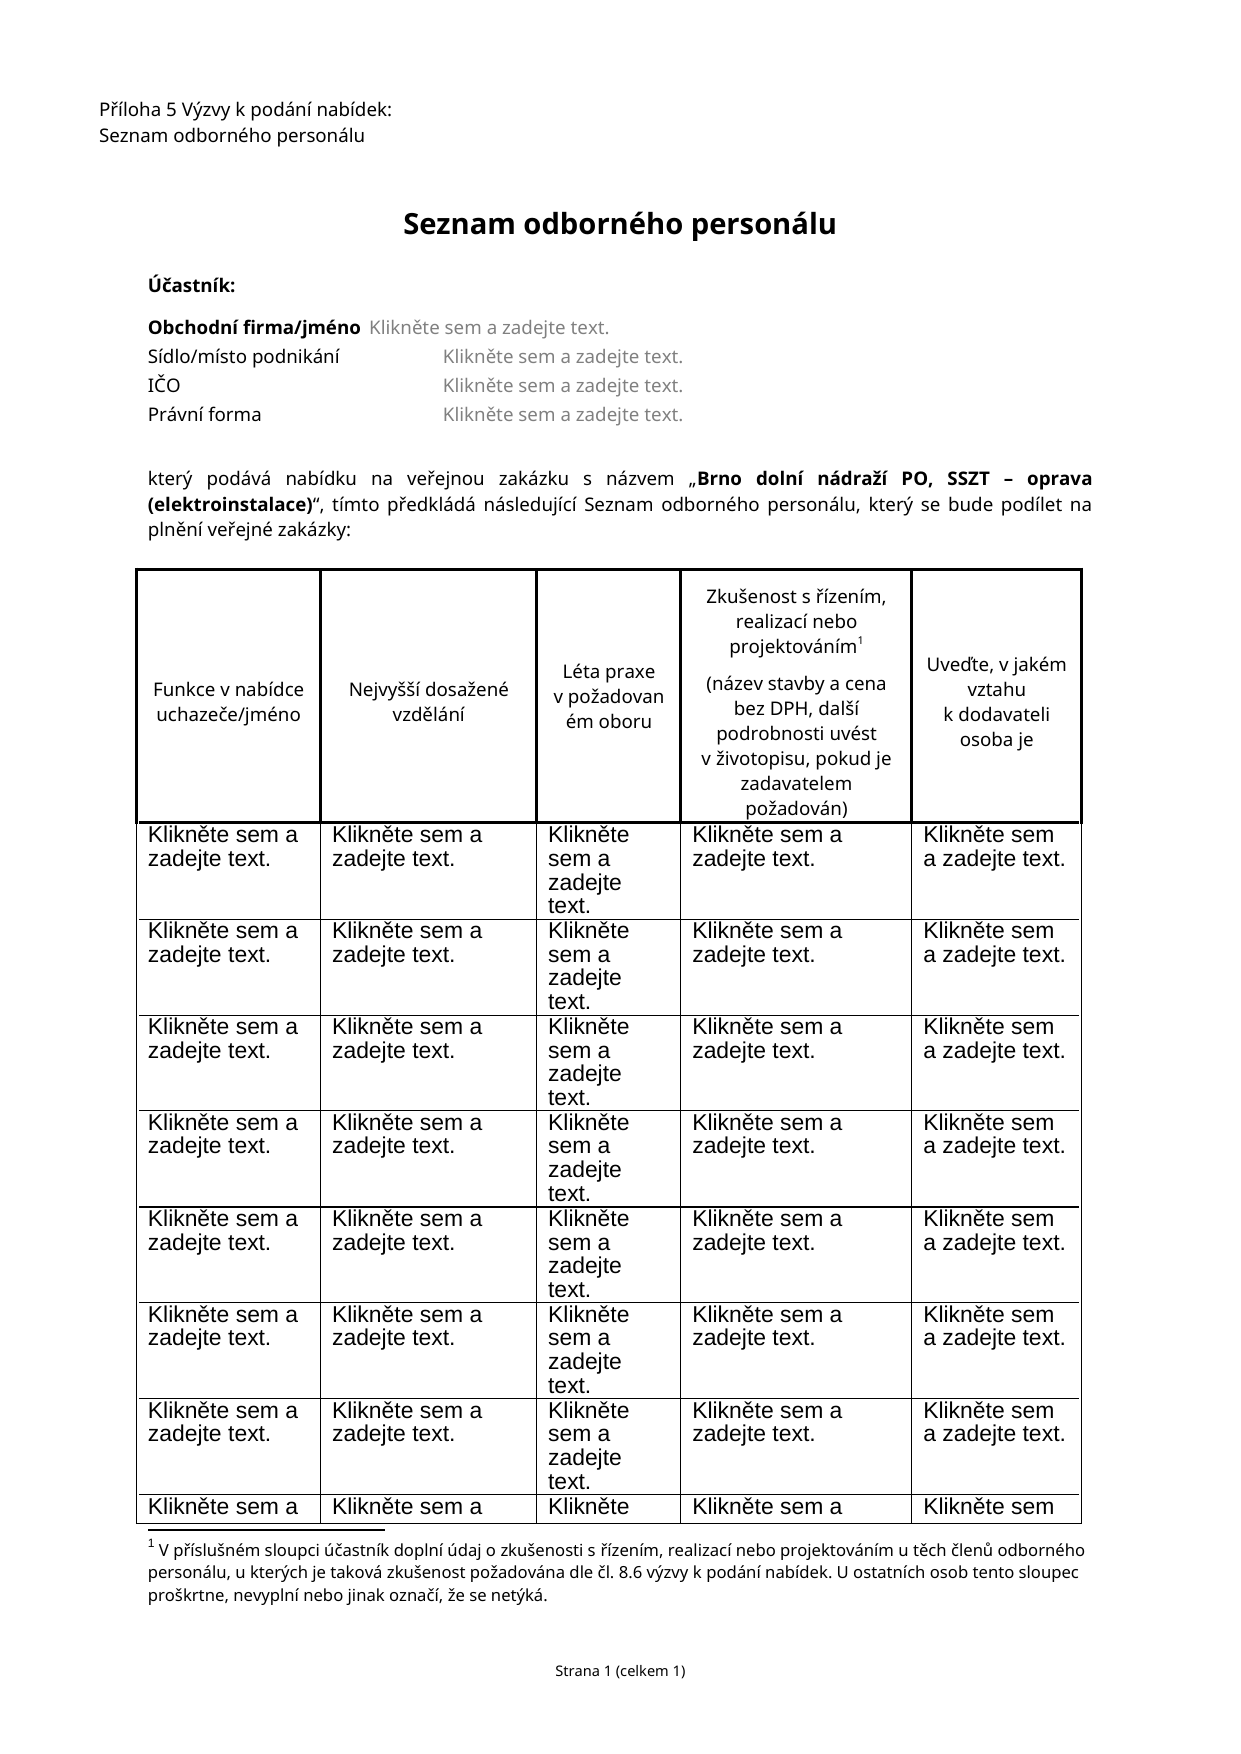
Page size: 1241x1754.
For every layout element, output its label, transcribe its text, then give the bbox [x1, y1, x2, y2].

text Účastník: [148, 268, 1093, 299]
table_header Funkce v nabídce uchazeče/jméno [138, 571, 319, 821]
text Obchodní firma/jméno [148, 311, 1093, 340]
table_header Nejvyšší dosažené vzdělání [322, 571, 535, 821]
title Seznam odborného personálu [148, 203, 1093, 243]
text Právní forma [148, 398, 1093, 427]
table_header Léta praxe v požadovaném oboru [538, 571, 679, 821]
text Sídlo/místo podnikání [148, 340, 1093, 369]
text IČO [148, 369, 1093, 398]
table_header Uveďte, v jakém vztahu k dodavateli osoba je [913, 571, 1080, 821]
table_header Zkušenost s řízením, realizací nebo projektováním (název stavby a cena bez DPH, další podrobnosti uvést v životopisu, pokud je zadavatelem požadován) [682, 571, 910, 821]
text který podává nabídku na veřejnou zakázku s názvem „Brno dolní nádraží PO, SSZT – oprava (elektroinstalace)“, tímto předkládá následující Seznam odborného personálu, který se bude podílet na plnění veřejné zakázky: [148, 465, 1093, 542]
